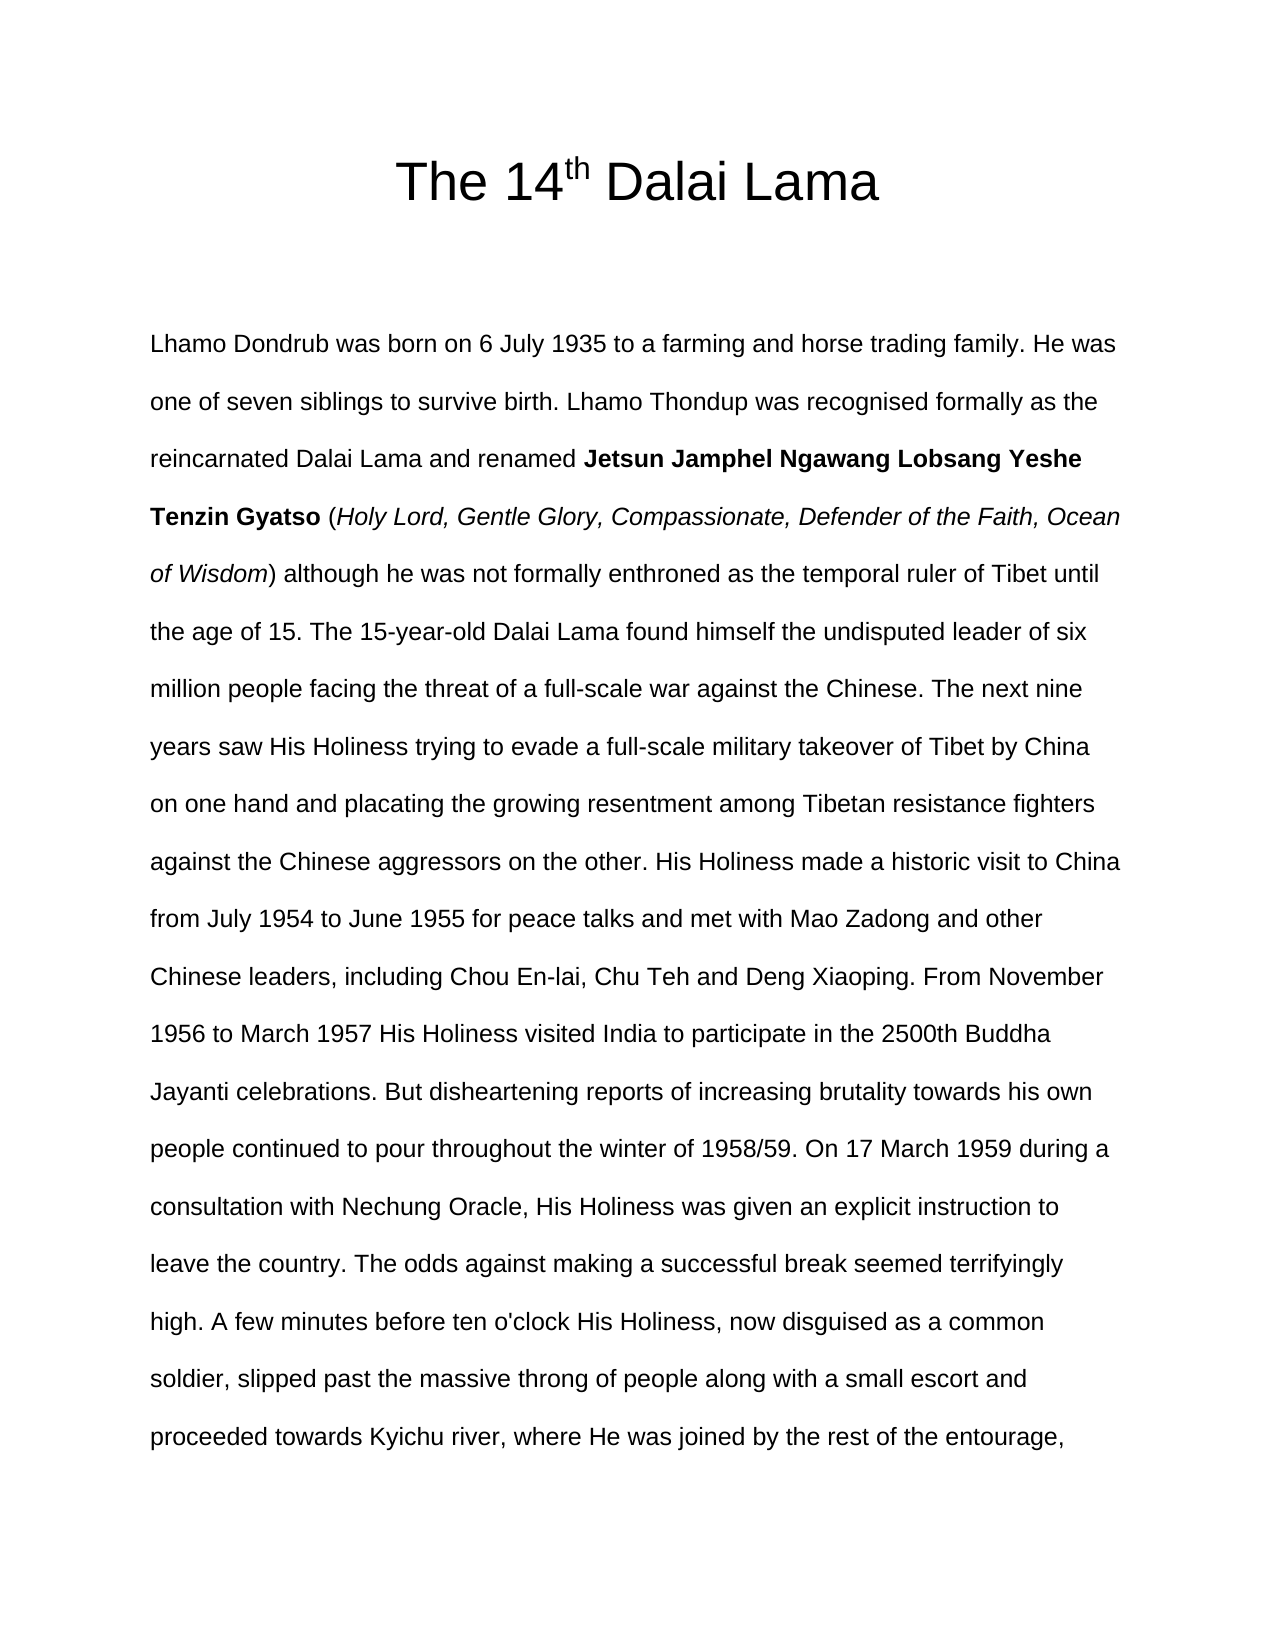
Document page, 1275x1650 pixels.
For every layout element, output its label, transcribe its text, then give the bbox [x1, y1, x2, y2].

text The 14th Dalai Lama [150, 150, 1125, 212]
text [150, 329, 1125, 1450]
